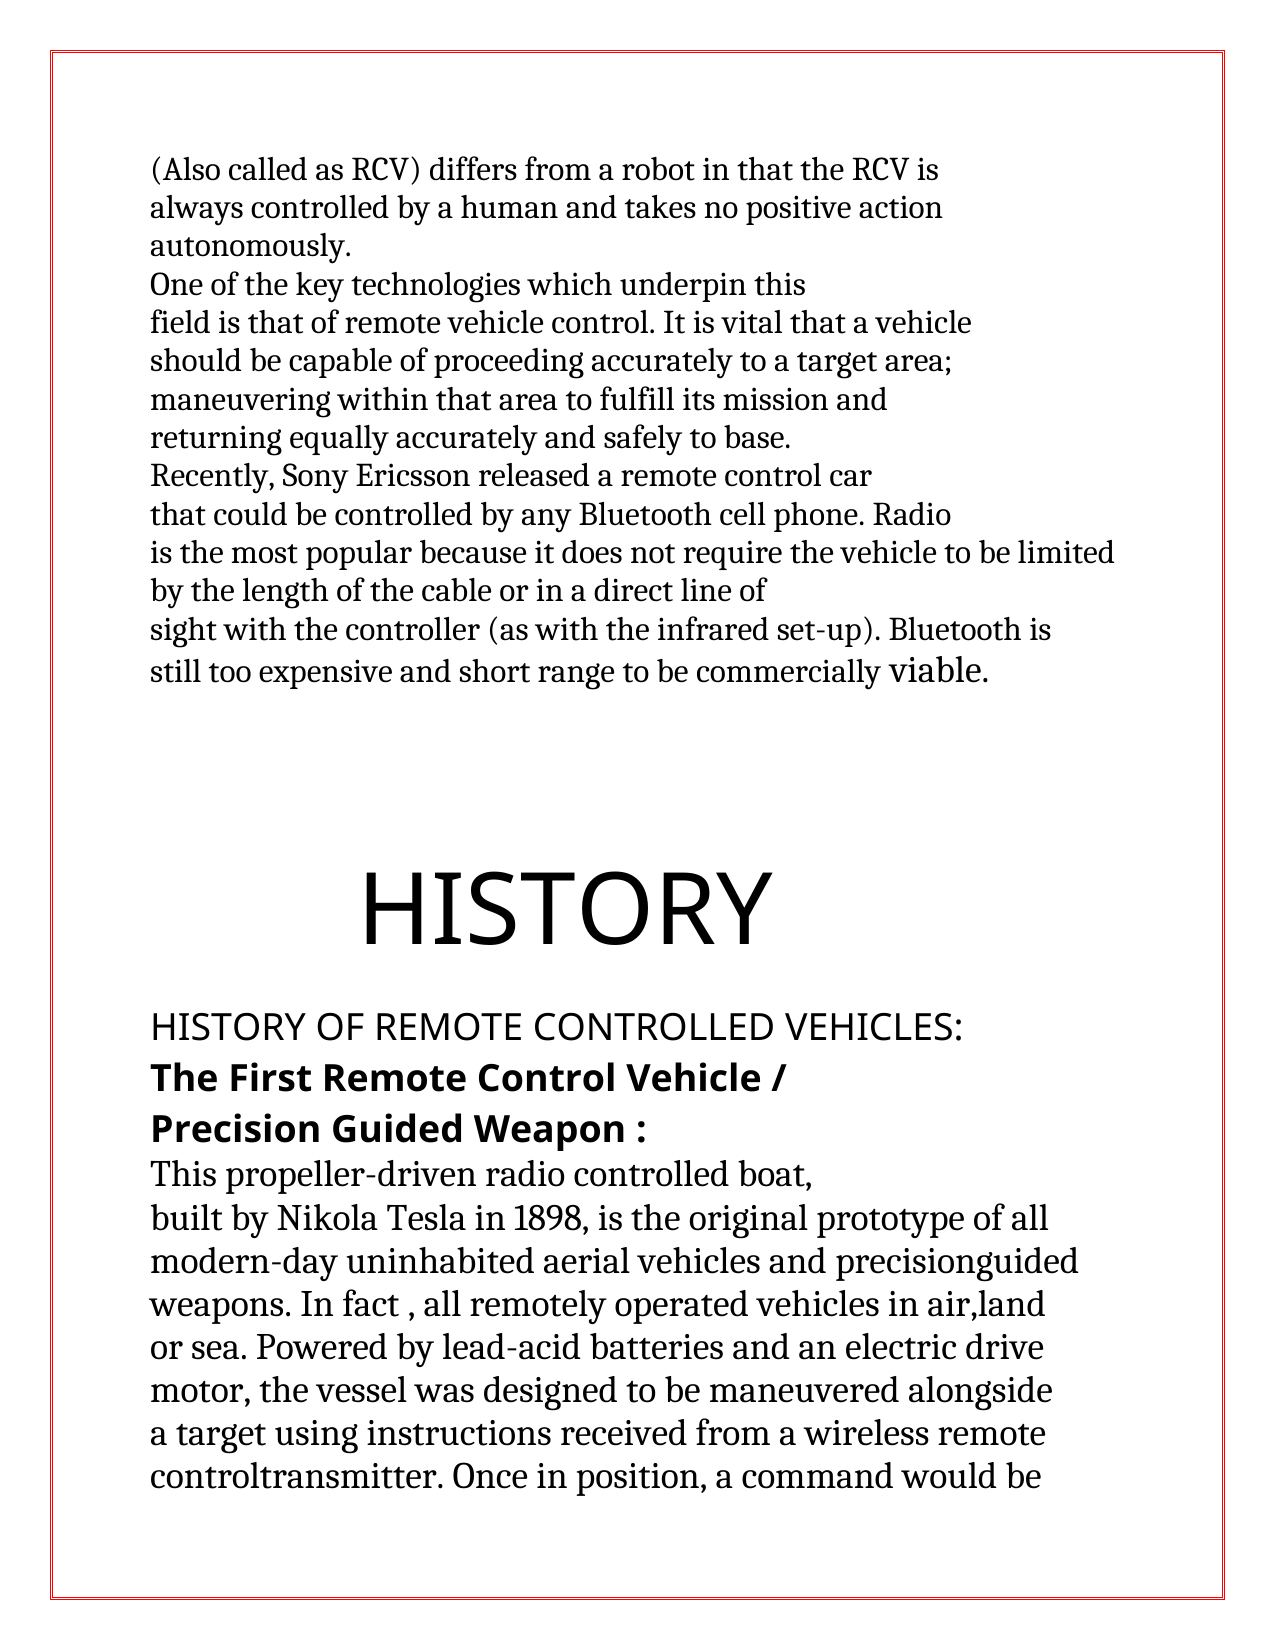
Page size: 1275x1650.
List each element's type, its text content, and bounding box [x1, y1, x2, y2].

text or sea. Powered by lead-acid batteries and an electric drive [150, 1326, 1125, 1369]
text weapons. In fact , all remotely operated vehicles in air,land [150, 1282, 1125, 1326]
text motor, the vessel was designed to be maneuvered alongside [150, 1369, 1125, 1412]
text One of the key technologies which underpin this [150, 265, 1125, 303]
text HISTORY [150, 837, 1125, 973]
text HISTORY OF REMOTE CONTROLLED VEHICLES: [150, 1000, 1125, 1051]
text returning equally accurately and safely to base. [150, 418, 1125, 457]
text sight with the controller (as with the infrared set-up). Bluetooth is [150, 610, 1125, 648]
text This propeller-driven radio controlled boat, [150, 1153, 1125, 1196]
text Recently, Sony Ericsson released a remote control car [150, 457, 1125, 495]
text The First Remote Control Vehicle / [150, 1051, 1125, 1102]
text should be capable of proceeding accurately to a target area; [150, 342, 1125, 380]
text maneuvering within that area to fulfill its mission and [150, 380, 1125, 418]
text field is that of remote vehicle control. It is vital that a vehicle [150, 303, 1125, 342]
text still too expensive and short range to be commercially viable. [150, 648, 1125, 691]
text (Also called as RCV) differs from a robot in that the RCV is [150, 150, 1125, 188]
text autonomously. [150, 227, 1125, 265]
text is the most popular because it does not require the vehicle to be limited by the length of the cable or in a direct line of [150, 533, 1125, 610]
text built by Nikola Tesla in 1898, is the original prototype of all [150, 1196, 1125, 1239]
text always controlled by a human and takes no positive action [150, 188, 1125, 227]
text Precision Guided Weapon : [150, 1102, 1125, 1153]
text modern-day uninhabited aerial vehicles and precisionguided [150, 1239, 1125, 1282]
text that could be controlled by any Bluetooth cell phone. Radio [150, 495, 1125, 533]
text a target using instructions received from a wireless remote controltransmitter. Once in position, a command would be [150, 1412, 1125, 1498]
